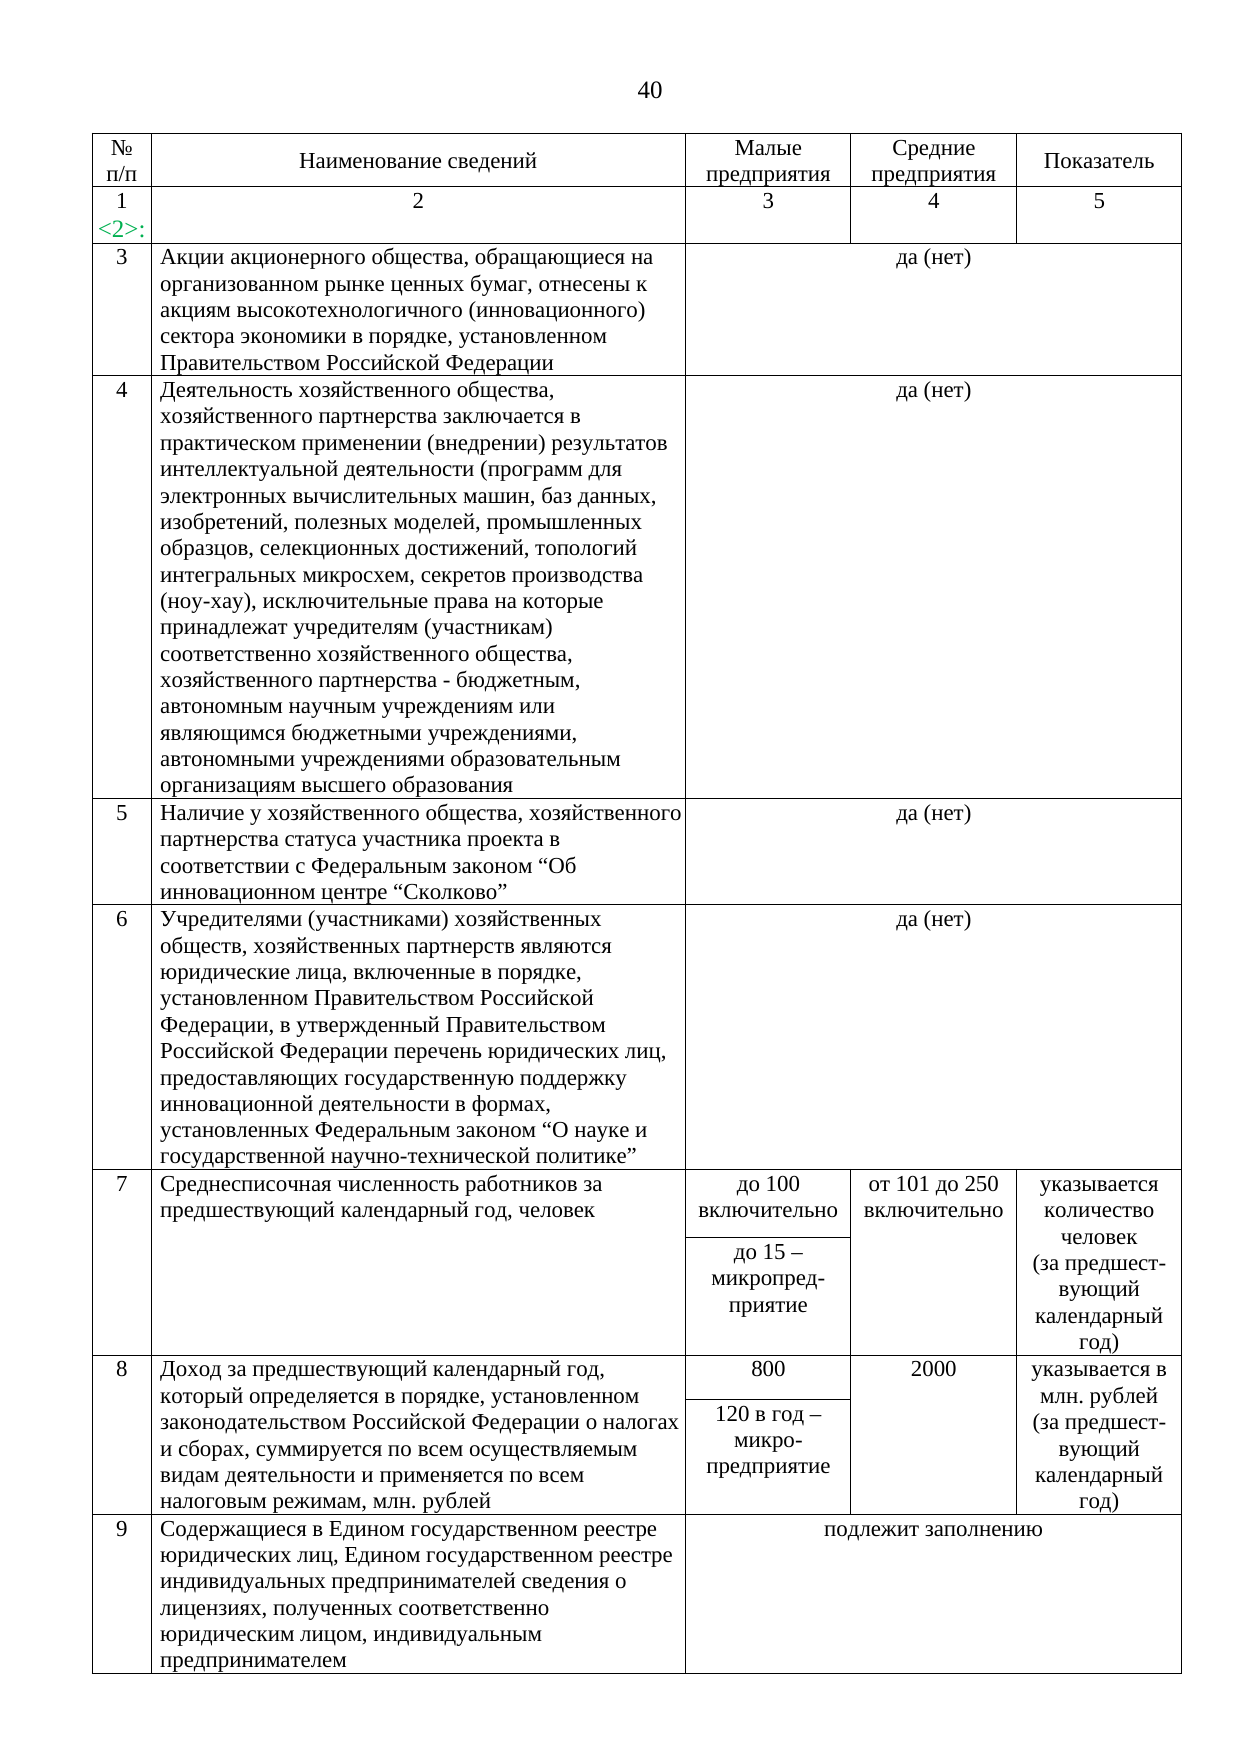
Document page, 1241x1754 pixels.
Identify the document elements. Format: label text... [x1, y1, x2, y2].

table_cell 4 [851, 187, 1016, 242]
table_cell 120 в год – микропредприятие [686, 1400, 850, 1514]
table_cell Доход за предшествующий календарный год, который определяется в порядке, установленном законодательством Российской Федерации о налогах и сборах, суммируется по всем осуществляемым видам деятельности и применяется по всем налоговым режимам, млн. рублей [152, 1356, 685, 1514]
table_cell 9 [93, 1515, 151, 1673]
table_cell 800 [686, 1356, 850, 1399]
table_cell до 15 – микропредприятие [686, 1238, 850, 1354]
table_cell 6 [93, 905, 151, 1169]
table_cell 3 [93, 244, 151, 375]
table_cell да (нет) [686, 244, 1181, 375]
table_cell 4 [93, 376, 151, 798]
table_cell да (нет) [686, 376, 1181, 798]
table_cell 7 [93, 1170, 151, 1354]
table_cell да (нет) [686, 799, 1181, 904]
table_cell Наличие у хозяйственного общества, хозяйственного партнерства статуса участника проекта в соответствии с Федеральным законом “Об инновационном центре “Сколково” [152, 799, 685, 904]
table_cell указывается в млн. рублей (за предшествующий календарный год) [1017, 1356, 1181, 1514]
table_cell Содержащиеся в Едином государственном реестре юридических лиц, Едином государственном реестре индивидуальных предпринимателей сведения о лицензиях, полученных соответственно юридическим лицом, индивидуальным предпринимателем [152, 1515, 685, 1673]
table_header № п/п [93, 134, 151, 186]
table_cell Среднесписочная численность работников за предшествующий календарный год, человек [152, 1170, 685, 1354]
table_cell до 100 включительно [686, 1170, 850, 1237]
table_cell Акции акционерного общества, обращающиеся на организованном рынке ценных бумаг, отнесены к акциям высокотехнологичного (инновационного) сектора экономики в порядке, установленном Правительством Российской Федерации [152, 244, 685, 375]
table_cell 2000 [851, 1356, 1016, 1514]
table_header Наименование сведений [152, 134, 685, 186]
table_cell указывается количество человек (за предшествующий календарный год) [1017, 1170, 1181, 1354]
table_header Средние предприятия [851, 134, 1016, 186]
table_cell 3 [686, 187, 850, 242]
table_cell Деятельность хозяйственного общества, хозяйственного партнерства заключается в практическом применении (внедрении) результатов интеллектуальной деятельности (программ для электронных вычислительных машин, баз данных, изобретений, полезных моделей, промышленных образцов, селекционных достижений, топологий интегральных микросхем, секретов производства (ноу-хау), исключительные права на которые принадлежат учредителям (участникам) соответственно хозяйственного общества, хозяйственного партнерства - бюджетным, автономным научным учреждениям или являющимся бюджетными учреждениями, автономными учреждениями образовательным организациям высшего образования [152, 376, 685, 798]
table_cell 1 <2>: [93, 187, 151, 242]
table_cell да (нет) [686, 905, 1181, 1169]
table_header Малые предприятия [686, 134, 850, 186]
table_cell 8 [93, 1356, 151, 1514]
table_header Показатель [1017, 134, 1181, 186]
table_cell от 101 до 250 включительно [851, 1170, 1016, 1354]
table_cell Учредителями (участниками) хозяйственных обществ, хозяйственных партнерств являются юридические лица, включенные в порядке, установленном Правительством Российской Федерации, в утвержденный Правительством Российской Федерации перечень юридических лиц, предоставляющих государственную поддержку инновационной деятельности в формах, установленных Федеральным законом “О науке и государственной научно-технической политике” [152, 905, 685, 1169]
table_cell 5 [1017, 187, 1181, 242]
table_cell подлежит заполнению [686, 1515, 1181, 1673]
table_cell 2 [152, 187, 685, 242]
table_cell 5 [93, 799, 151, 904]
